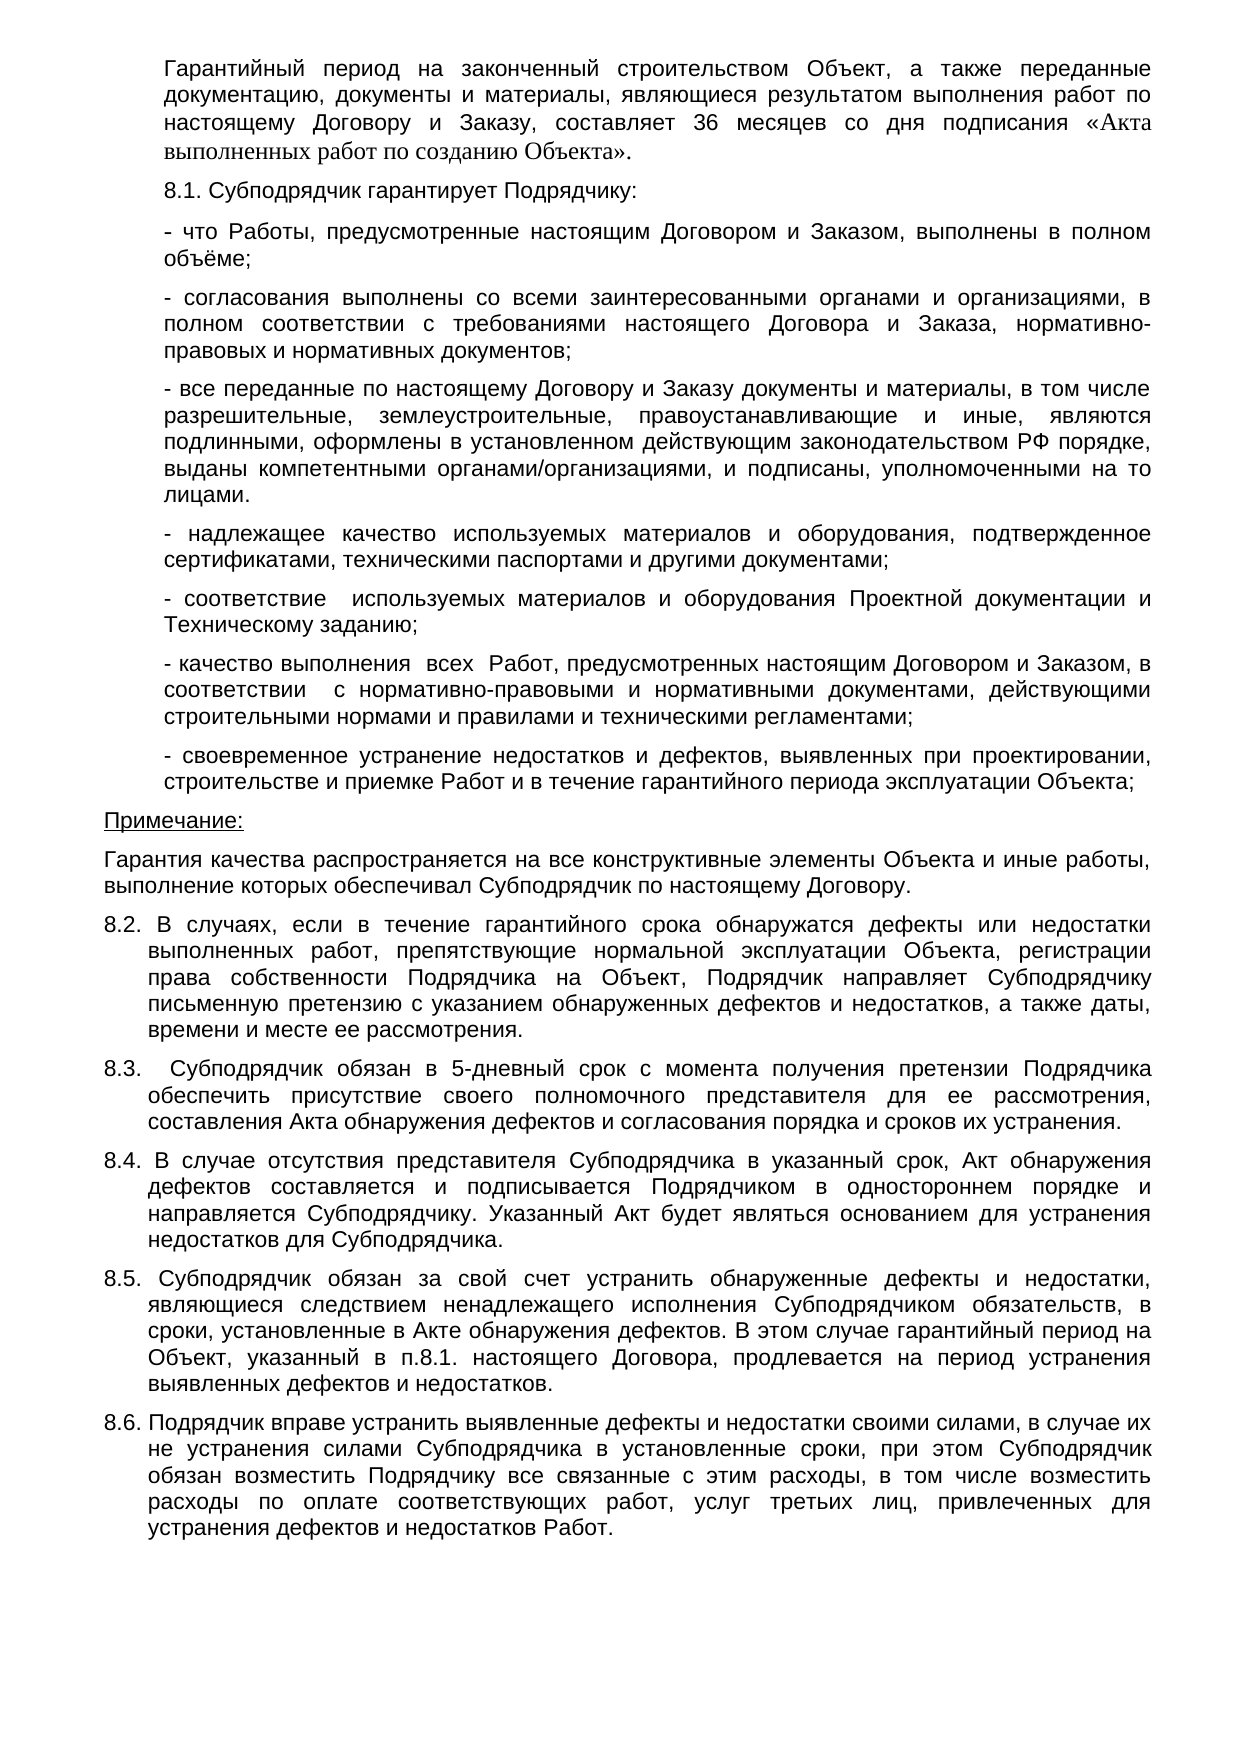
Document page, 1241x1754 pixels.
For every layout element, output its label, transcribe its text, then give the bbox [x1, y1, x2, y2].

subtitle 8.6. Подрядчик вправе устранить выявленные дефекты и недостатки своими силами, в случае их не устранения силами Субподрядчика в установленные сроки, при этом Субподрядчик обязан возместить Подрядчику все связанные с этим расходы, в том числе возместить расходы по оплате соответствующих работ, услуг третьих лиц, привлеченных для устранения дефектов и недостатков Работ. [103, 1409, 1152, 1541]
subtitle - надлежащее качество используемых материалов и оборудования, подтвержденное сертификатами, техническими паспортами и другими документами; [163, 520, 1152, 572]
subtitle - соответствие используемых материалов и оборудования Проектной документации и Техническому заданию; [163, 585, 1152, 638]
subtitle - все переданные по настоящему Договору и Заказу документы и материалы, в том числе разрешительные, землеустроительные, правоустанавливающие и иные, являются подлинными, оформлены в установленном действующим законодательством РФ порядке, выданы компетентными органами/организациями, и подписаны, уполномоченными на то лицами. [163, 375, 1152, 507]
subtitle Гарантия качества распространяется на все конструктивные элементы Объекта и иные работы, выполнение которых обеспечивал Субподрядчик по настоящему Договору. [103, 846, 1152, 898]
subtitle 8.4. В случае отсутствия представителя Субподрядчика в указанный срок, Акт обнаружения дефектов составляется и подписывается Подрядчиком в одностороннем порядке и направляется Субподрядчику. Указанный Акт будет являться основанием для устранения недостатков для Субподрядчика. [103, 1147, 1152, 1252]
subtitle - качество выполнения всех Работ, предусмотренных настоящим Договором и Заказом, в соответствии с нормативно-правовыми и нормативными документами, действующими строительными нормами и правилами и техническими регламентами; [163, 650, 1152, 729]
subtitle - согласования выполнены со всеми заинтересованными органами и организациями, в полном соответствии с требованиями настоящего Договора и Заказа, нормативно-правовых и нормативных документов; [163, 284, 1152, 363]
subtitle - что Работы, предусмотренные настоящим Договором и Заказом, выполнены в полном объёме; [163, 216, 1152, 271]
subtitle 8.3. Субподрядчик обязан в 5-дневный срок с момента получения претензии Подрядчика обеспечить присутствие своего полномочного представителя для ее рассмотрения, составления Акта обнаружения дефектов и согласования порядка и сроков их устранения. [103, 1055, 1152, 1134]
subtitle Гарантийный период на законченный строительством Объект, а также переданные документацию, документы и материалы, являющиеся результатом выполнения работ по настоящему Договору и Заказу, составляет 36 месяцев со дня подписания «Акта выполненных работ по созданию Объекта». [163, 55, 1152, 165]
subtitle - своевременное устранение недостатков и дефектов, выявленных при проектировании, строительстве и приемке Работ и в течение гарантийного периода эксплуатации Объекта; [163, 742, 1152, 794]
subtitle 8.2. В случаях, если в течение гарантийного срока обнаружатся дефекты или недостатки выполненных работ, препятствующие нормальной эксплуатации Объекта, регистрации права собственности Подрядчика на Объект, Подрядчик направляет Субподрядчику письменную претензию с указанием обнаруженных дефектов и недостатков, а также даты, времени и месте ее рассмотрения. [103, 911, 1152, 1043]
subtitle 8.1. Субподрядчик гарантирует Подрядчику: [163, 177, 1152, 204]
subtitle 8.5. Субподрядчик обязан за свой счет устранить обнаруженные дефекты и недостатки, являющиеся следствием ненадлежащего исполнения Субподрядчиком обязательств, в сроки, установленные в Акте обнаружения дефектов. В этом случае гарантийный период на Объект, указанный в п.8.1. настоящего Договора, продлевается на период устранения выявленных дефектов и недостатков. [103, 1265, 1152, 1396]
subtitle Примечание: [103, 807, 1152, 833]
